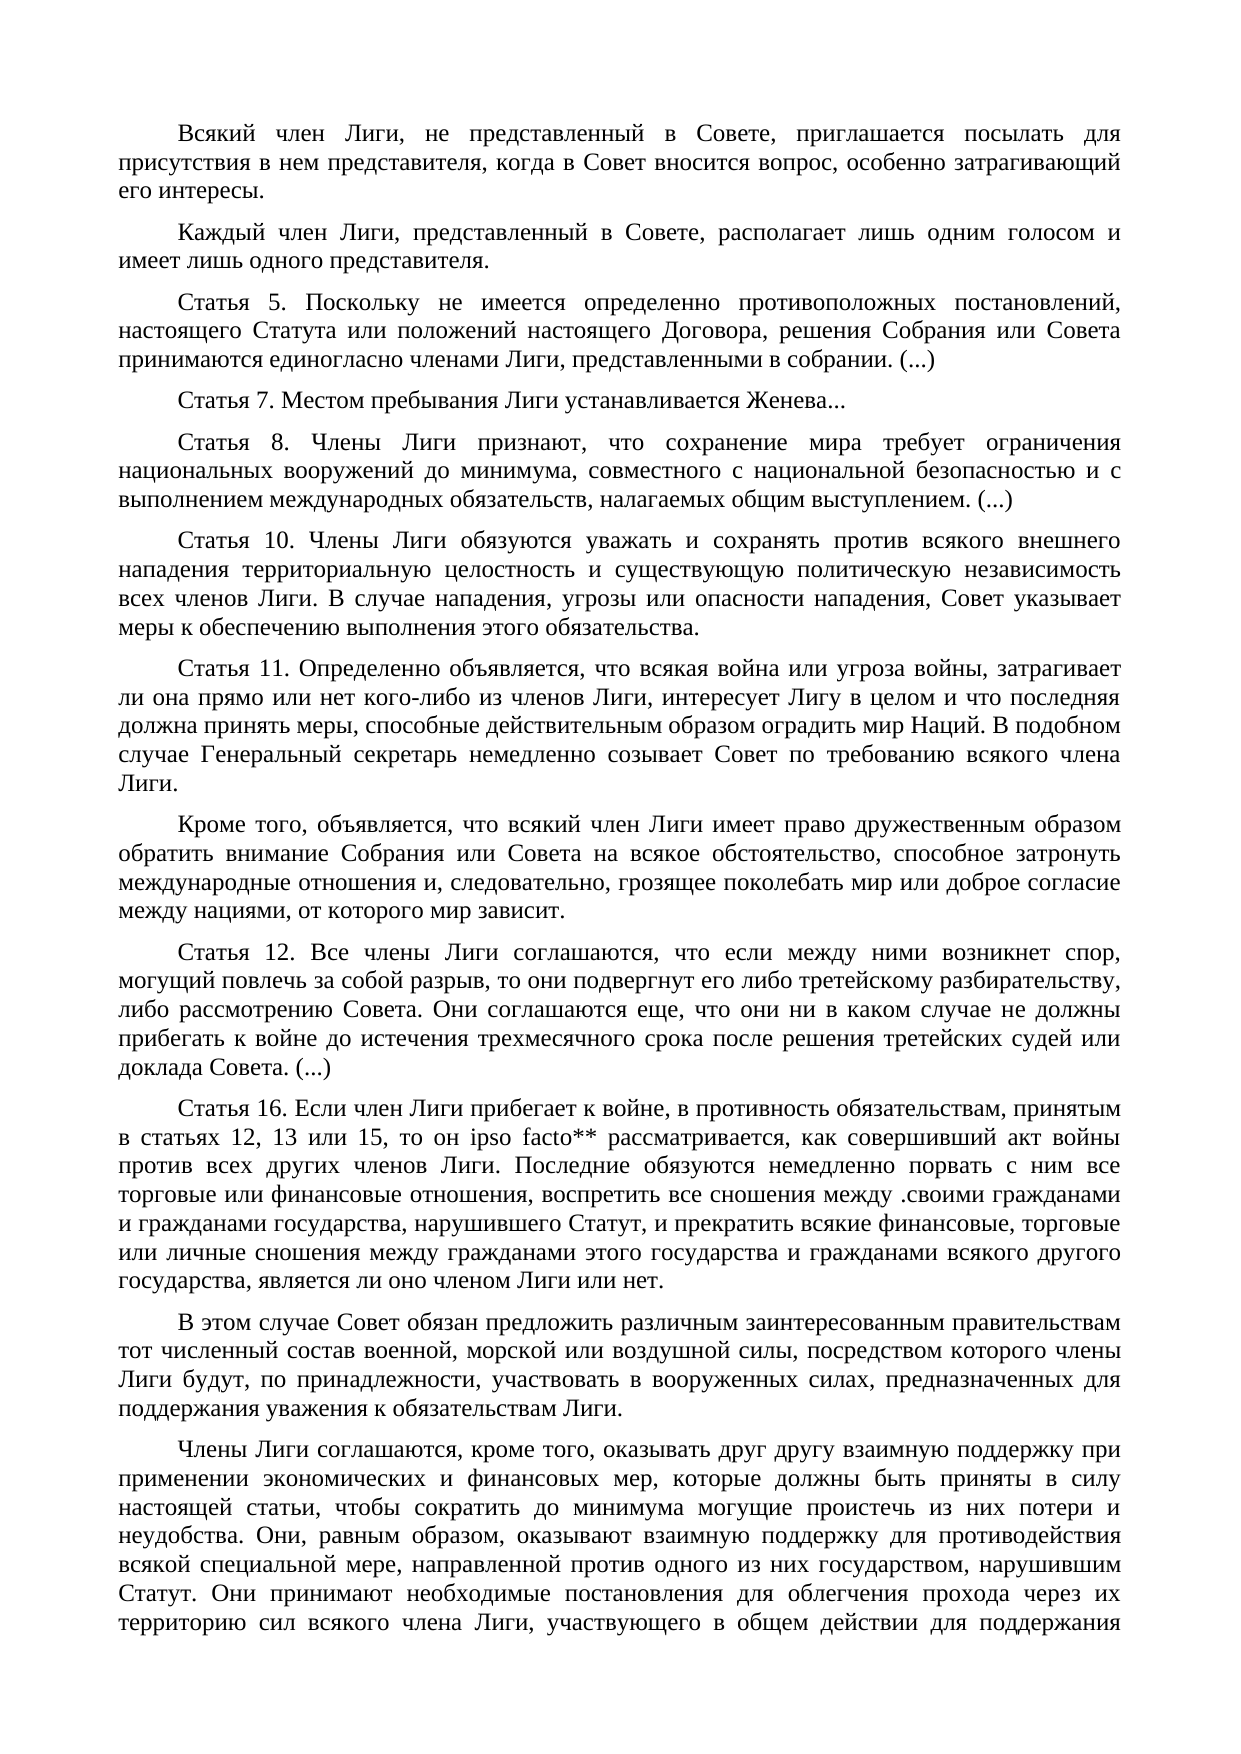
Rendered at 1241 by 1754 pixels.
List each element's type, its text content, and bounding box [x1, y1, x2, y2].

text Статья 11. Определенно объявляется, что всякая война или угроза войны, затрагивает ли она прямо или нет кого-либо из членов Лиги, интересует Лигу в целом и что последняя должна принять меры, способные действительным образом оградить мир Наций. В подобном случае Генеральный секретарь немедленно созывает Совет по требованию всякого члена Лиги. [118, 653, 1122, 797]
text Кроме того, объявляется, что всякий член Лиги имеет право дружественным образом обратить внимание Собрания или Совета на всякое обстоятельство, способное затронуть международные отношения и, следовательно, грозящее поколебать мир или доброе согласие между нациями, от которого мир зависит. [118, 809, 1122, 924]
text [118, 1434, 1122, 1636]
text Каждый член Лиги, представленный в Совете, располагает лишь одним голосом и имеет лишь одного представителя. [118, 217, 1122, 274]
text В этом случае Совет обязан предложить различным заинтересованным правительствам тот численный состав военной, морской или воздушной силы, посредством которого члены Лиги будут, по принадлежности, участвовать в вооруженных силах, предназначенных для поддержания уважения к обязательствам Лиги. [118, 1307, 1122, 1422]
text Статья 16. Если член Лиги прибегает к войне, в противность обязательствам, принятым в статьях 12, 13 или 15, то он ipso facto** рассматривается, как совершивший акт войны против всех других членов Лиги. Последние обязуются немедленно порвать с ним все торговые или финансовые отношения, воспретить все сношения между .своими гражданами и гражданами государства, нарушившего Статут, и прекратить всякие финансовые, торговые или личные сношения между гражданами этого государства и гражданами всякого другого государства, является ли оно членом Лиги или нет. [118, 1093, 1122, 1294]
text Статья 12. Все члены Лиги соглашаются, что если между ними возникнет спор, могущий повлечь за собой разрыв, то они подвергнут его либо третейскому разбирательству, либо рассмотрению Совета. Они соглашаются еще, что они ни в каком случае не должны прибегать к войне до истечения трехмесячного срока после решения третейских судей или доклада Совета. (...) [118, 937, 1122, 1081]
text Статья 7. Местом пребывания Лиги устанавливается Женева... [118, 386, 1122, 414]
text Статья 5. Поскольку не имеется определенно противоположных постановлений, настоящего Статута или положений настоящего Договора, решения Собрания или Совета принимаются единогласно членами Лиги, представленными в собрании. (...) [118, 287, 1122, 373]
text Статья 10. Члены Лиги обязуются уважать и сохранять против всякого внешнего нападения территориальную целостность и существующую политическую независимость всех членов Лиги. В случае нападения, угрозы или опасности нападения, Совет указывает меры к обеспечению выполнения этого обязательства. [118, 526, 1122, 641]
text Статья 8. Члены Лиги признают, что сохранение мира требует ограничения национальных вооружений до минимума, совместного с национальной безопасностью и с выполнением международных обязательств, налагаемых общим выступлением. (...) [118, 427, 1122, 513]
text Всякий член Лиги, не представленный в Совете, приглашается посылать для присутствия в нем представителя, когда в Совет вносится вопрос, особенно затрагивающий его интересы. [118, 118, 1122, 204]
